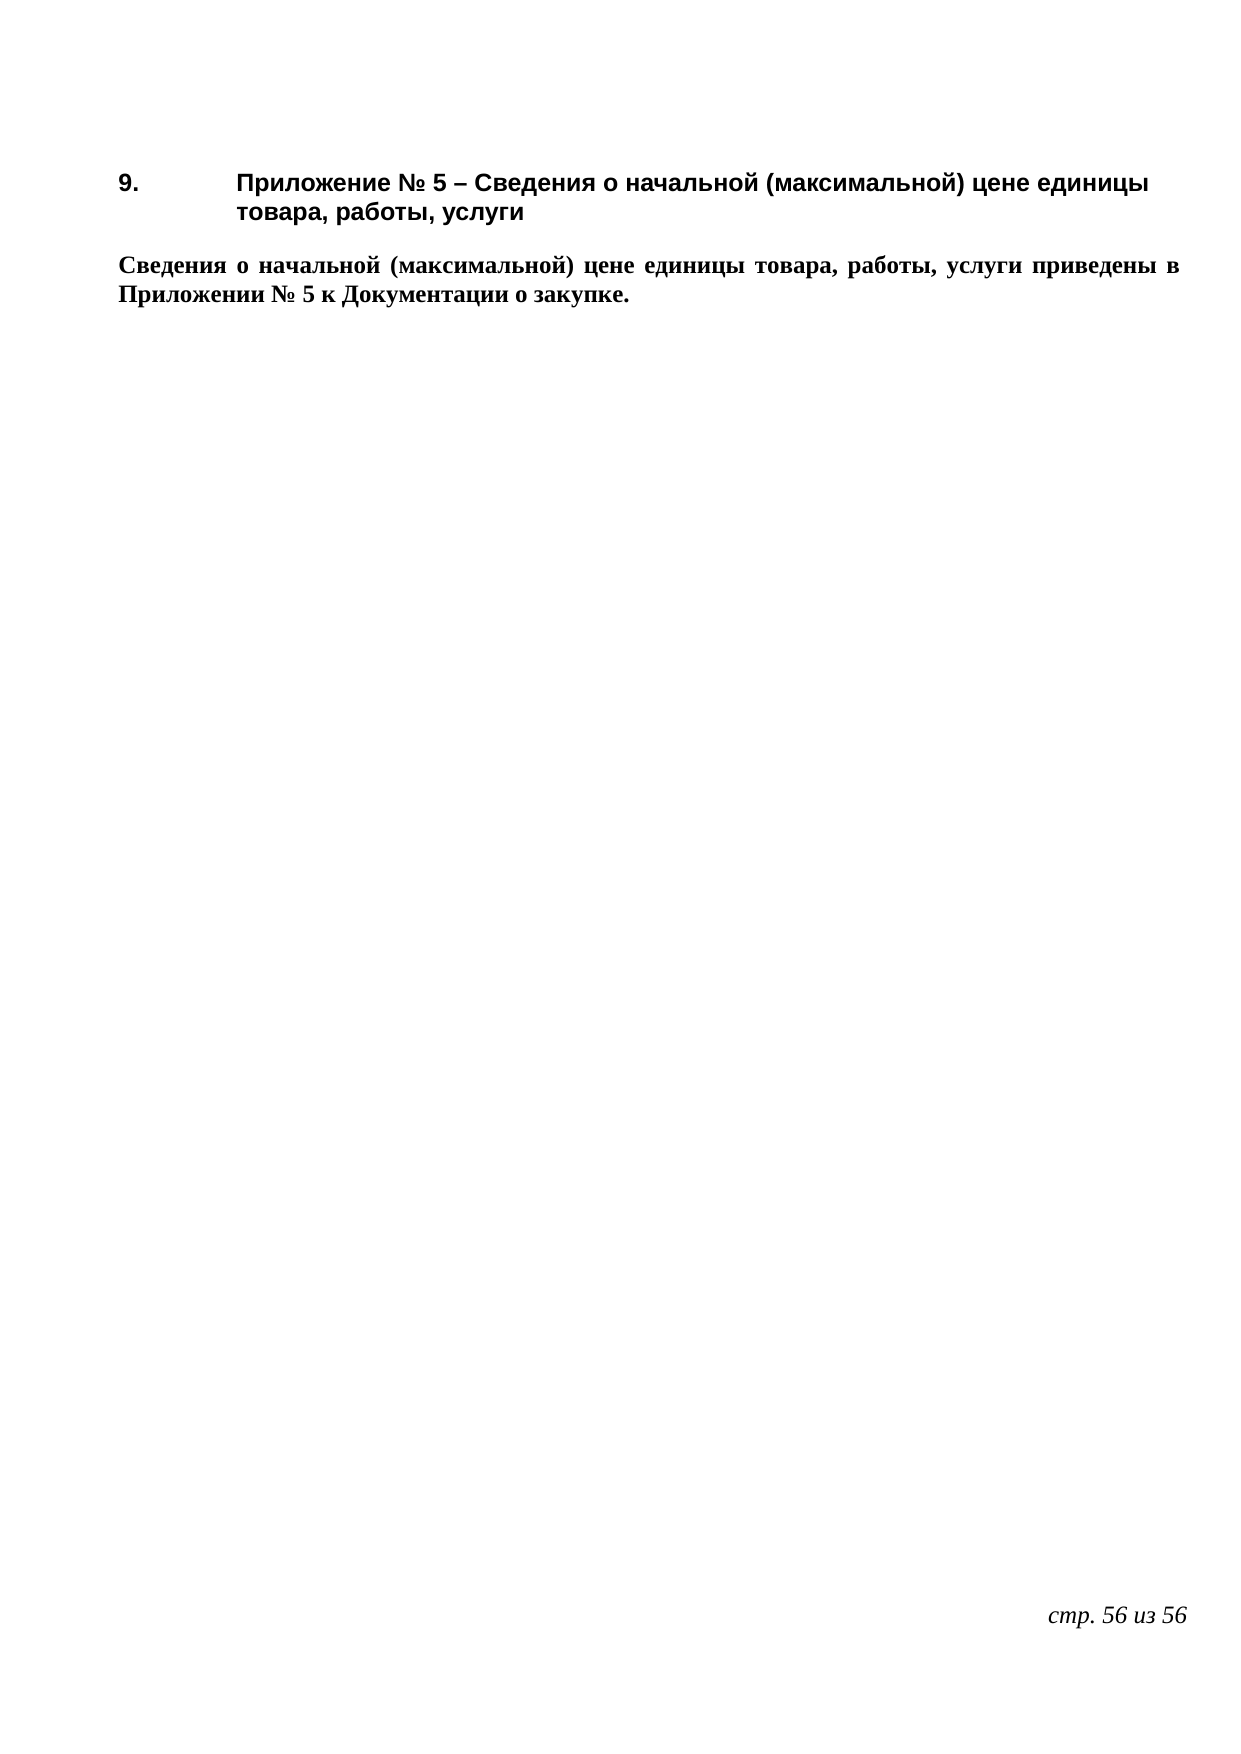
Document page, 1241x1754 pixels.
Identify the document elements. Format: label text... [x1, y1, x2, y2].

subtitle Приложение № 5 – Сведения о начальной (максимальной) цене единицы товара, работы, услуги [118, 168, 1181, 226]
text Сведения о начальной (максимальной) цене единицы товара, работы, услуги приведены в Приложении № 5 к Документации о закупке. [118, 251, 1181, 308]
